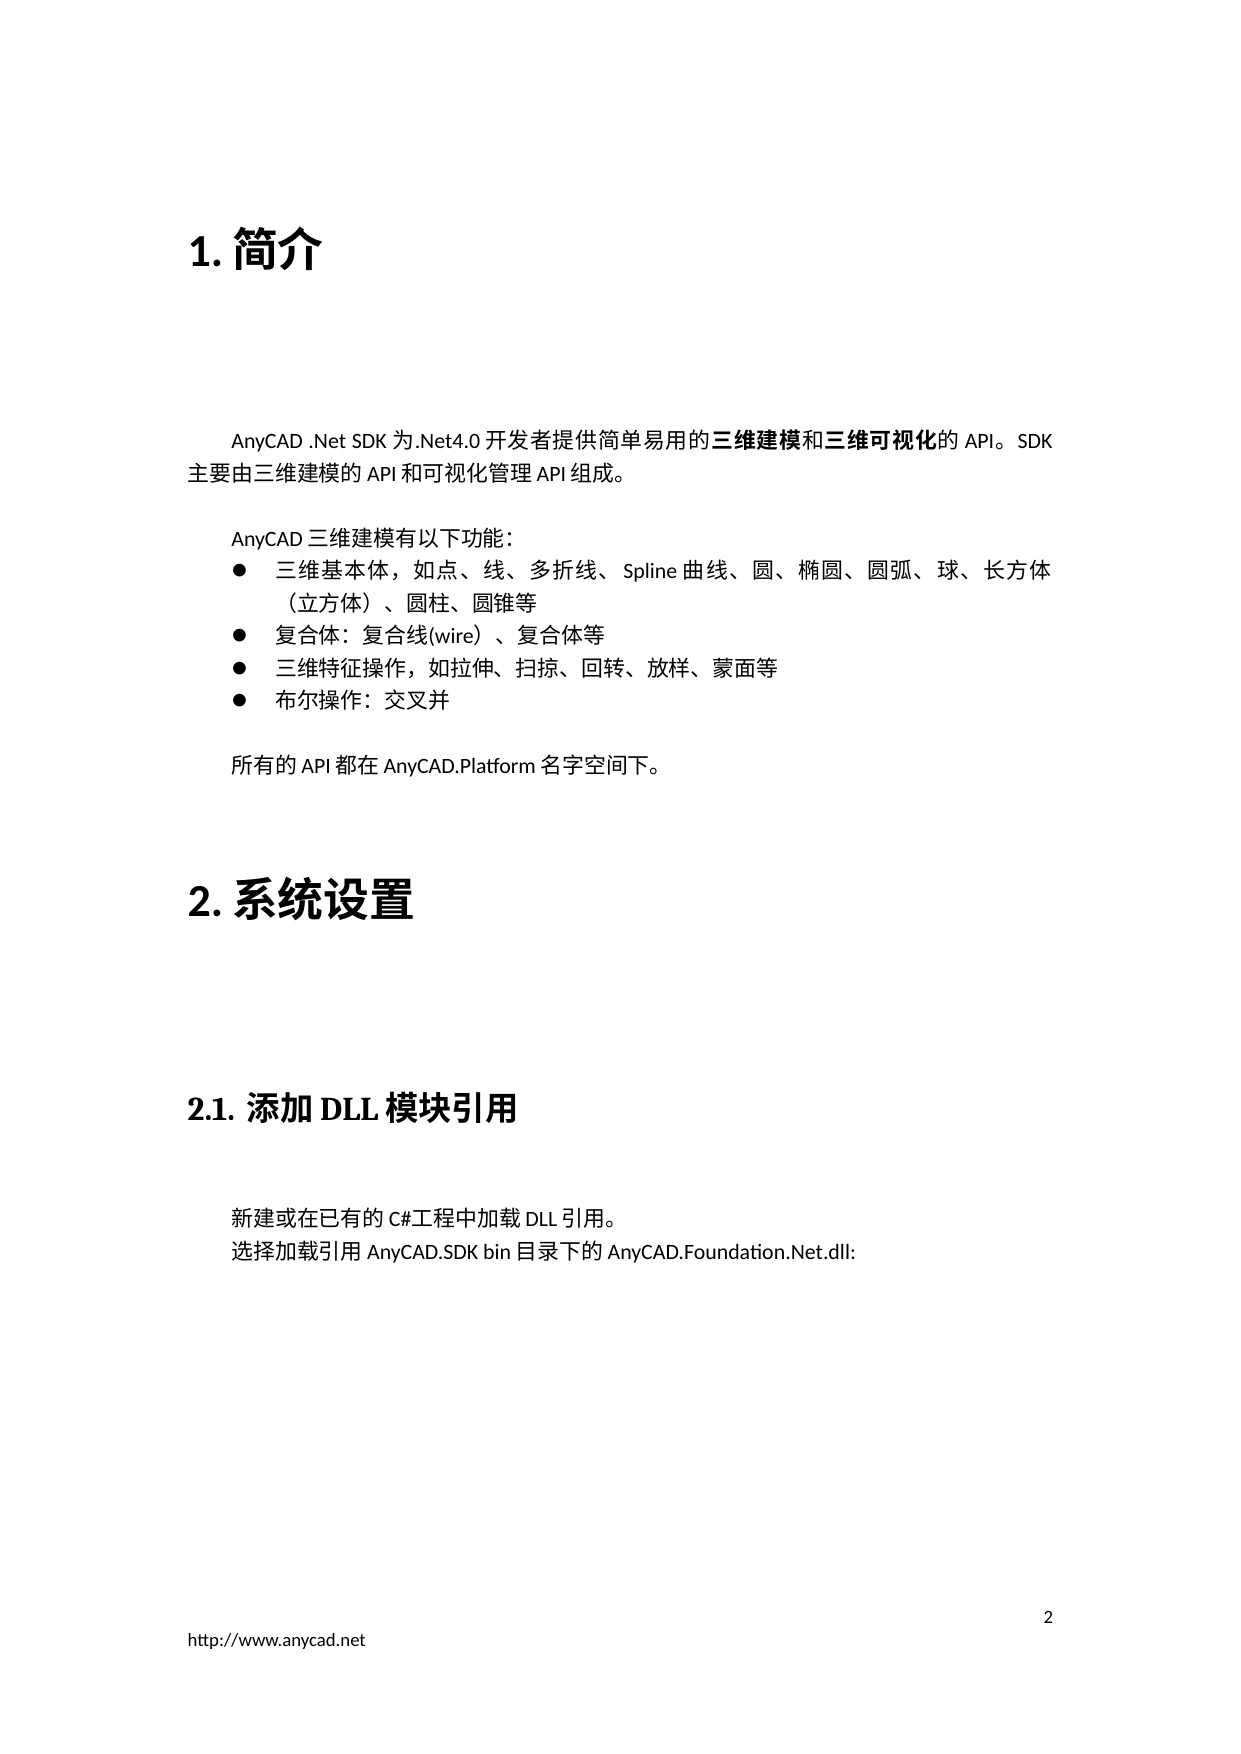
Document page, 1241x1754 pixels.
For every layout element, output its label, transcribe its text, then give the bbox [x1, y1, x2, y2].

subtitle 简介 [187, 197, 1053, 295]
subtitle 添加DLL模块引用 [187, 1074, 1053, 1139]
subtitle 系统设置 [187, 848, 1053, 946]
list 复合体：复合线(wire）、复合体等 [231, 618, 1053, 650]
text 新建或在已有的C#工程中加载DLL引用。 [187, 1201, 1053, 1233]
text AnyCAD 三维建模有以下功能： [187, 520, 1053, 553]
text AnyCAD .Net SDK为.Net4.0开发者提供简单易用的三维建模和三维可视化的API。SDK主要由三维建模的API和可视化管理API组成。 [187, 423, 1053, 488]
list 三维特征操作，如拉伸、扫掠、回转、放样、蒙面等 [231, 650, 1053, 683]
list 布尔操作：交叉并 [231, 683, 1053, 715]
text 选择加载引用AnyCAD.SDK bin目录下的AnyCAD.Foundation.Net.dll: [187, 1233, 1053, 1266]
list 三维基本体，如点、线、多折线、Spline曲线、圆、椭圆、圆弧、球、长方体（立方体）、圆柱、圆锥等 [231, 553, 1053, 618]
text 所有的API都在AnyCAD.Platform名字空间下。 [187, 748, 1053, 780]
